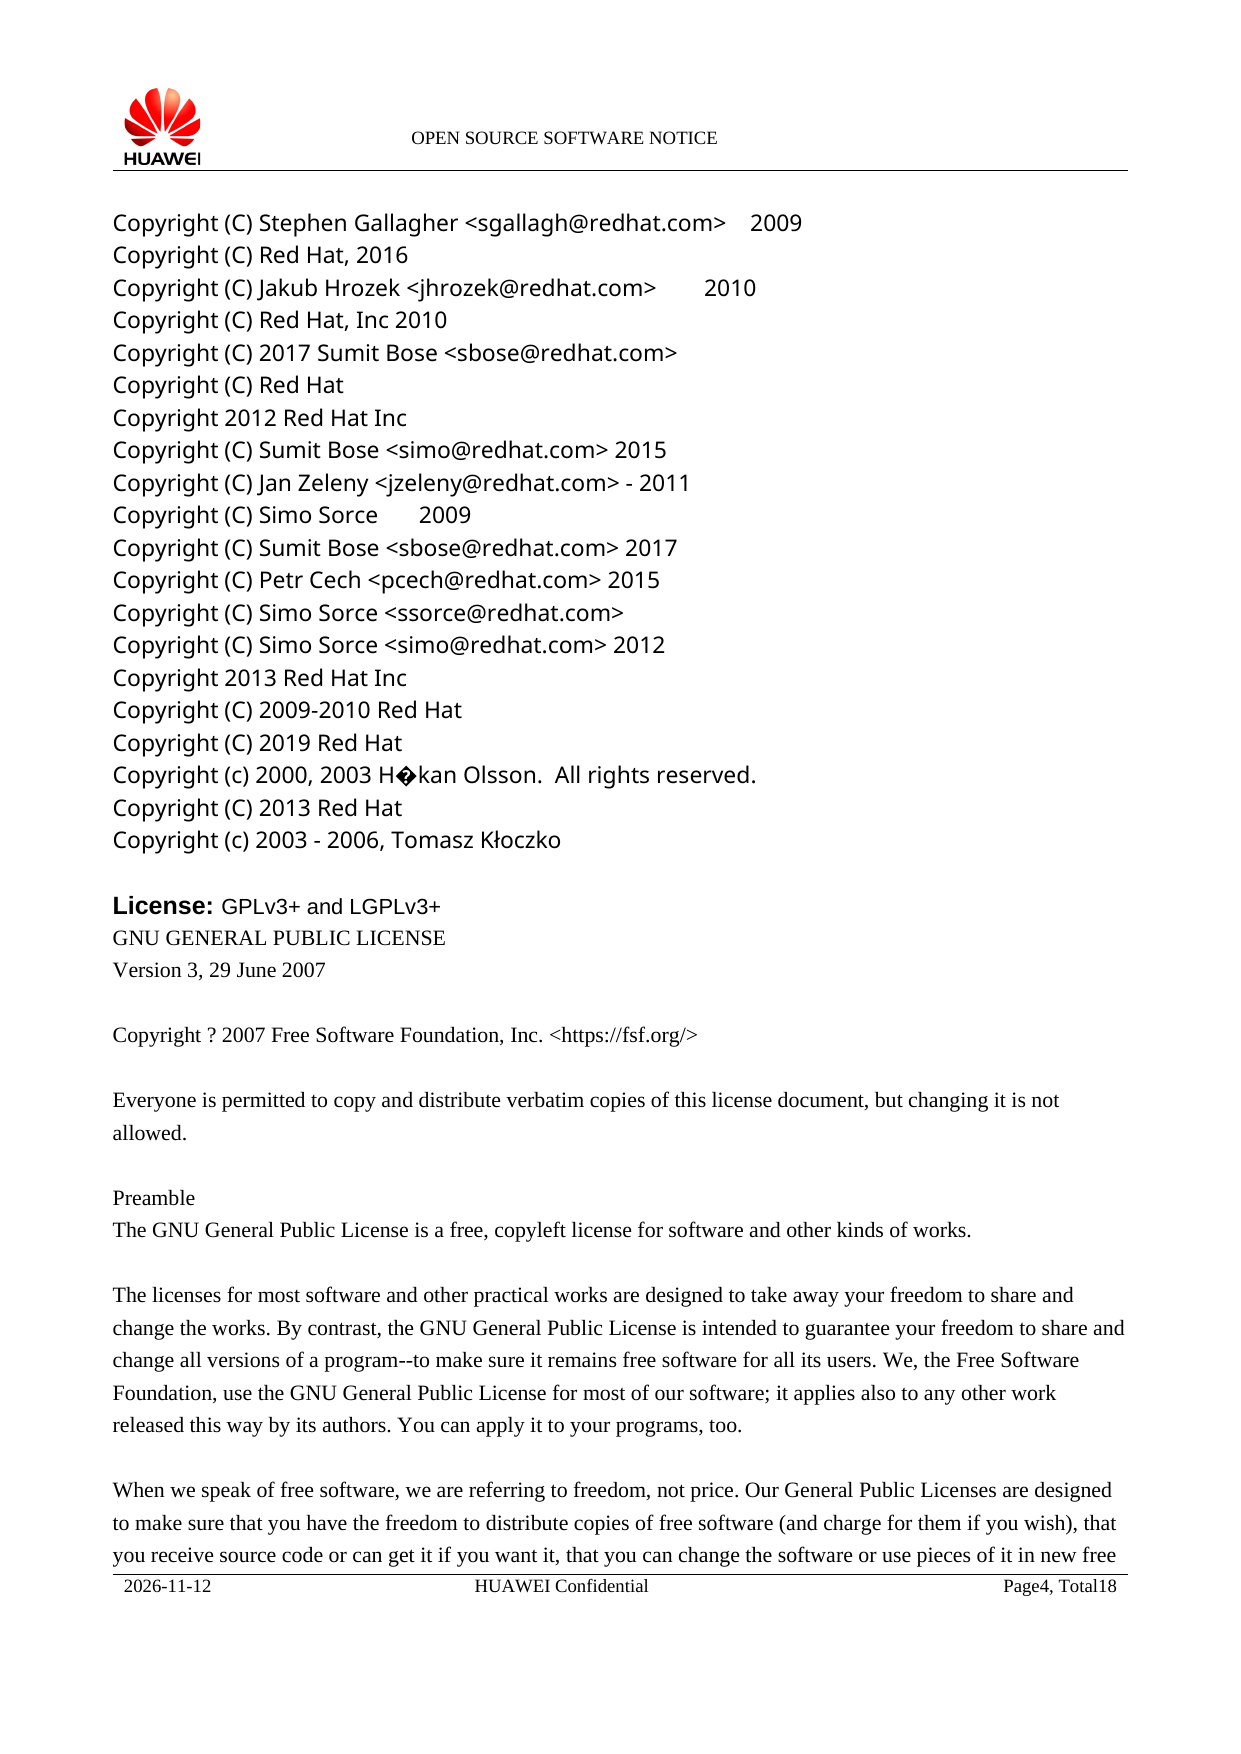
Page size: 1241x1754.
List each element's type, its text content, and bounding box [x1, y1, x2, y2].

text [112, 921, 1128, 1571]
picture [124, 88, 201, 165]
text License: GPLv3+ and LGPLv3+ [112, 889, 1128, 921]
